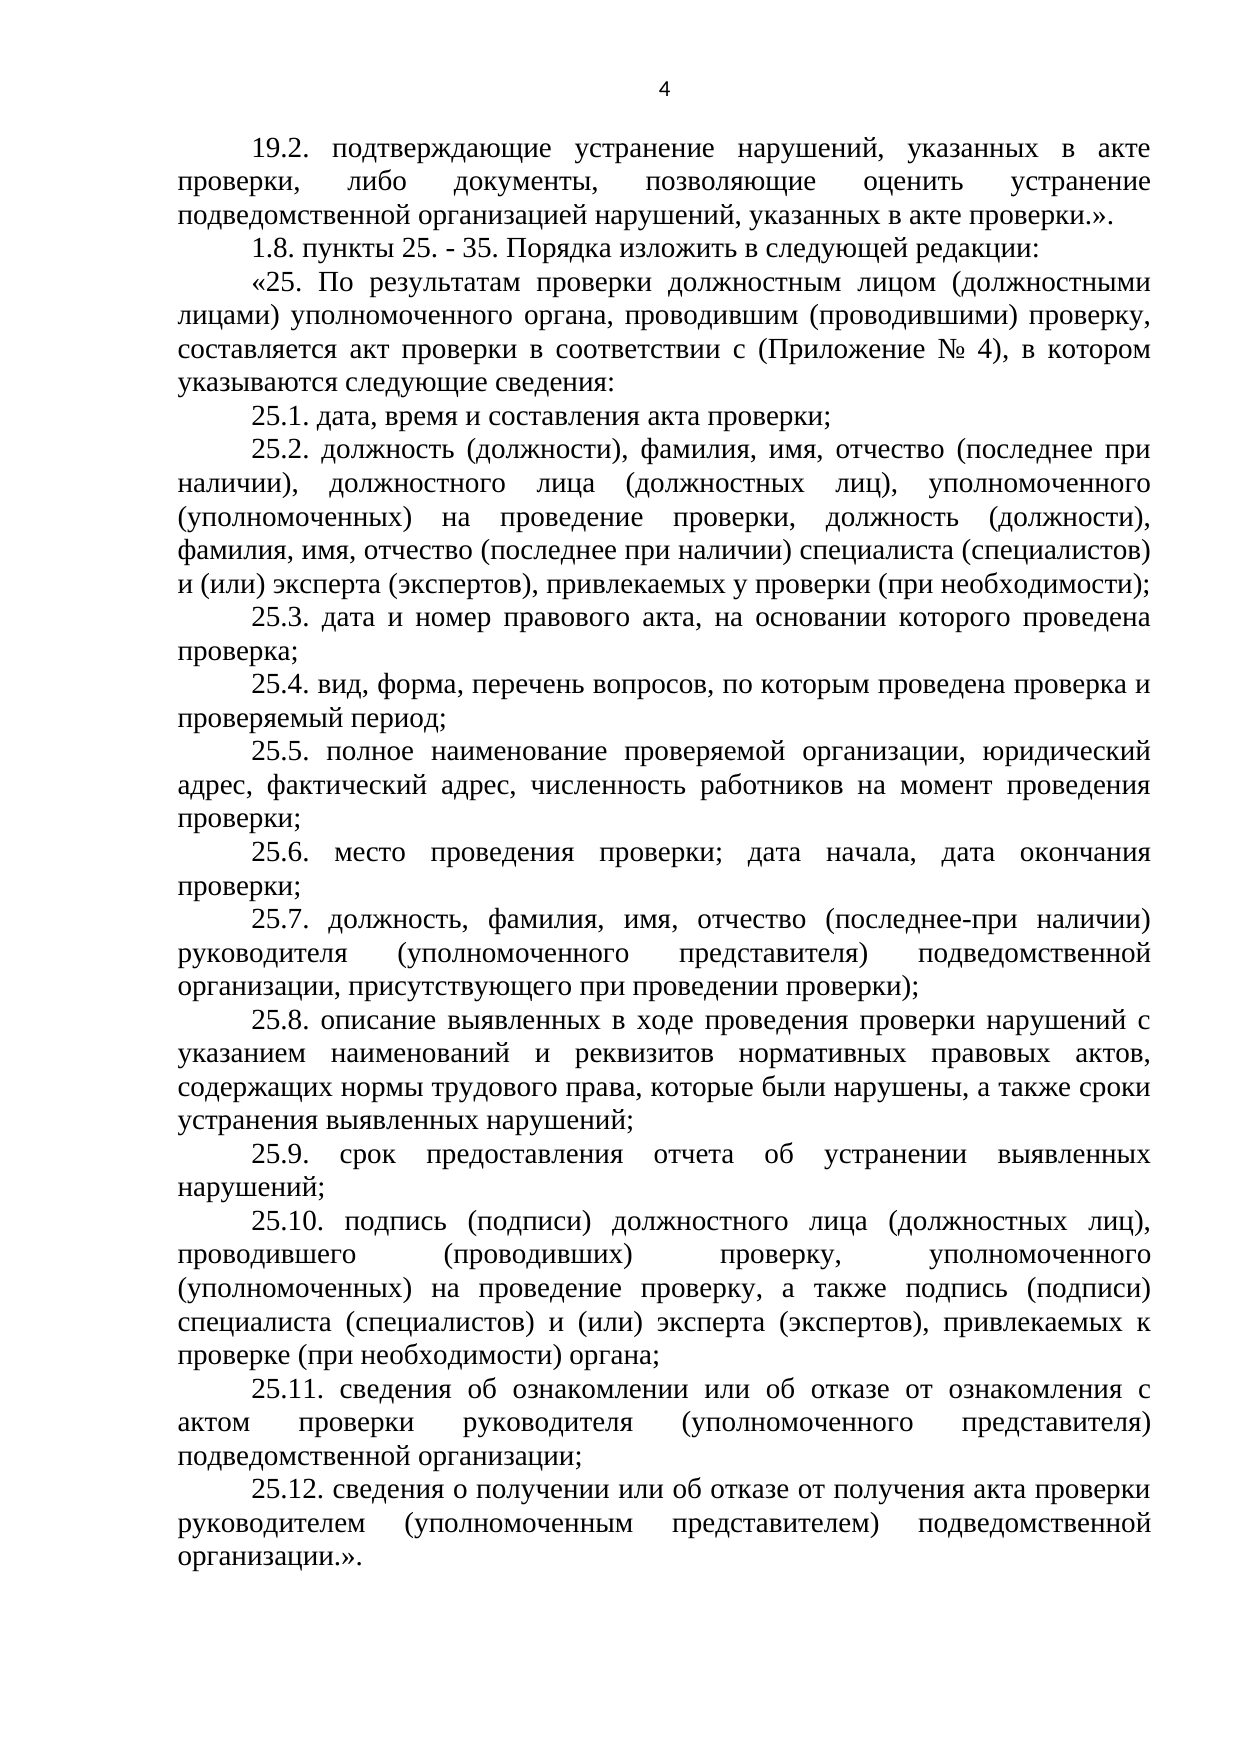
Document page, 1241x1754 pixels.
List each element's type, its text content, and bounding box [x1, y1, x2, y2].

list 25.7. должность, фамилия, имя, отчество (последнее-при наличии) руководителя (уполномоченного представителя) подведомственной организации, присутствующего при проведении проверки); [177, 901, 1152, 1002]
list 25.9. срок предоставления отчета об устранении выявленных нарушений; [177, 1136, 1152, 1203]
text «25. По результатам проверки должностным лицом (должностными лицами) уполномоченного органа, проводившим (проводившими) проверку, составляется акт проверки в соответствии с (Приложение № 4), в котором указываются следующие сведения: [177, 264, 1152, 398]
list 25.12. сведения о получении или об отказе от получения акта проверки руководителем (уполномоченным представителем) подведомственной организации.». [177, 1471, 1152, 1572]
list 25.11. сведения об ознакомлении или об отказе от ознакомления с актом проверки руководителя (уполномоченного представителя) подведомственной организации; [177, 1371, 1152, 1471]
text 25.6. место проведения проверки; дата начала, дата окончания проверки; [177, 834, 1152, 901]
text 1.8. пункты 25. - 35. Порядка изложить в следующей редакции: [177, 230, 1152, 264]
text 25.2. должность (должности), фамилия, имя, отчество (последнее при наличии), должностного лица (должностных лиц), уполномоченного (уполномоченных) на проведение проверки, должность (должности), фамилия, имя, отчество (последнее при наличии) специалиста (специалистов) и (или) эксперта (экспертов), привлекаемых у проверки (при необходимости); [177, 432, 1152, 599]
text 25.8. описание выявленных в ходе проведения проверки нарушений с указанием наименований и реквизитов нормативных правовых актов, содержащих нормы трудового права, которые были нарушены, а также сроки устранения выявленных нарушений; [177, 1002, 1152, 1136]
text 25.1. дата, время и составления акта проверки; [177, 398, 1152, 432]
text 19.2. подтверждающие устранение нарушений, указанных в акте проверки, либо документы, позволяющие оценить устранение подведомственной организацией нарушений, указанных в акте проверки.». [177, 130, 1152, 230]
text 25.4. вид, форма, перечень вопросов, по которым проведена проверка и проверяемый период; [177, 666, 1152, 733]
list 25.10. подпись (подписи) должностного лица (должностных лиц), проводившего (проводивших) проверку, уполномоченного (уполномоченных) на проведение проверку, а также подпись (подписи) специалиста (специалистов) и (или) эксперта (экспертов), привлекаемых к проверке (при необходимости) органа; [177, 1203, 1152, 1371]
text 25.5. полное наименование проверяемой организации, юридический адрес, фактический адрес, численность работников на момент проведения проверки; [177, 733, 1152, 834]
text 25.3. дата и номер правового акта, на основании которого проведена проверка; [177, 599, 1152, 666]
